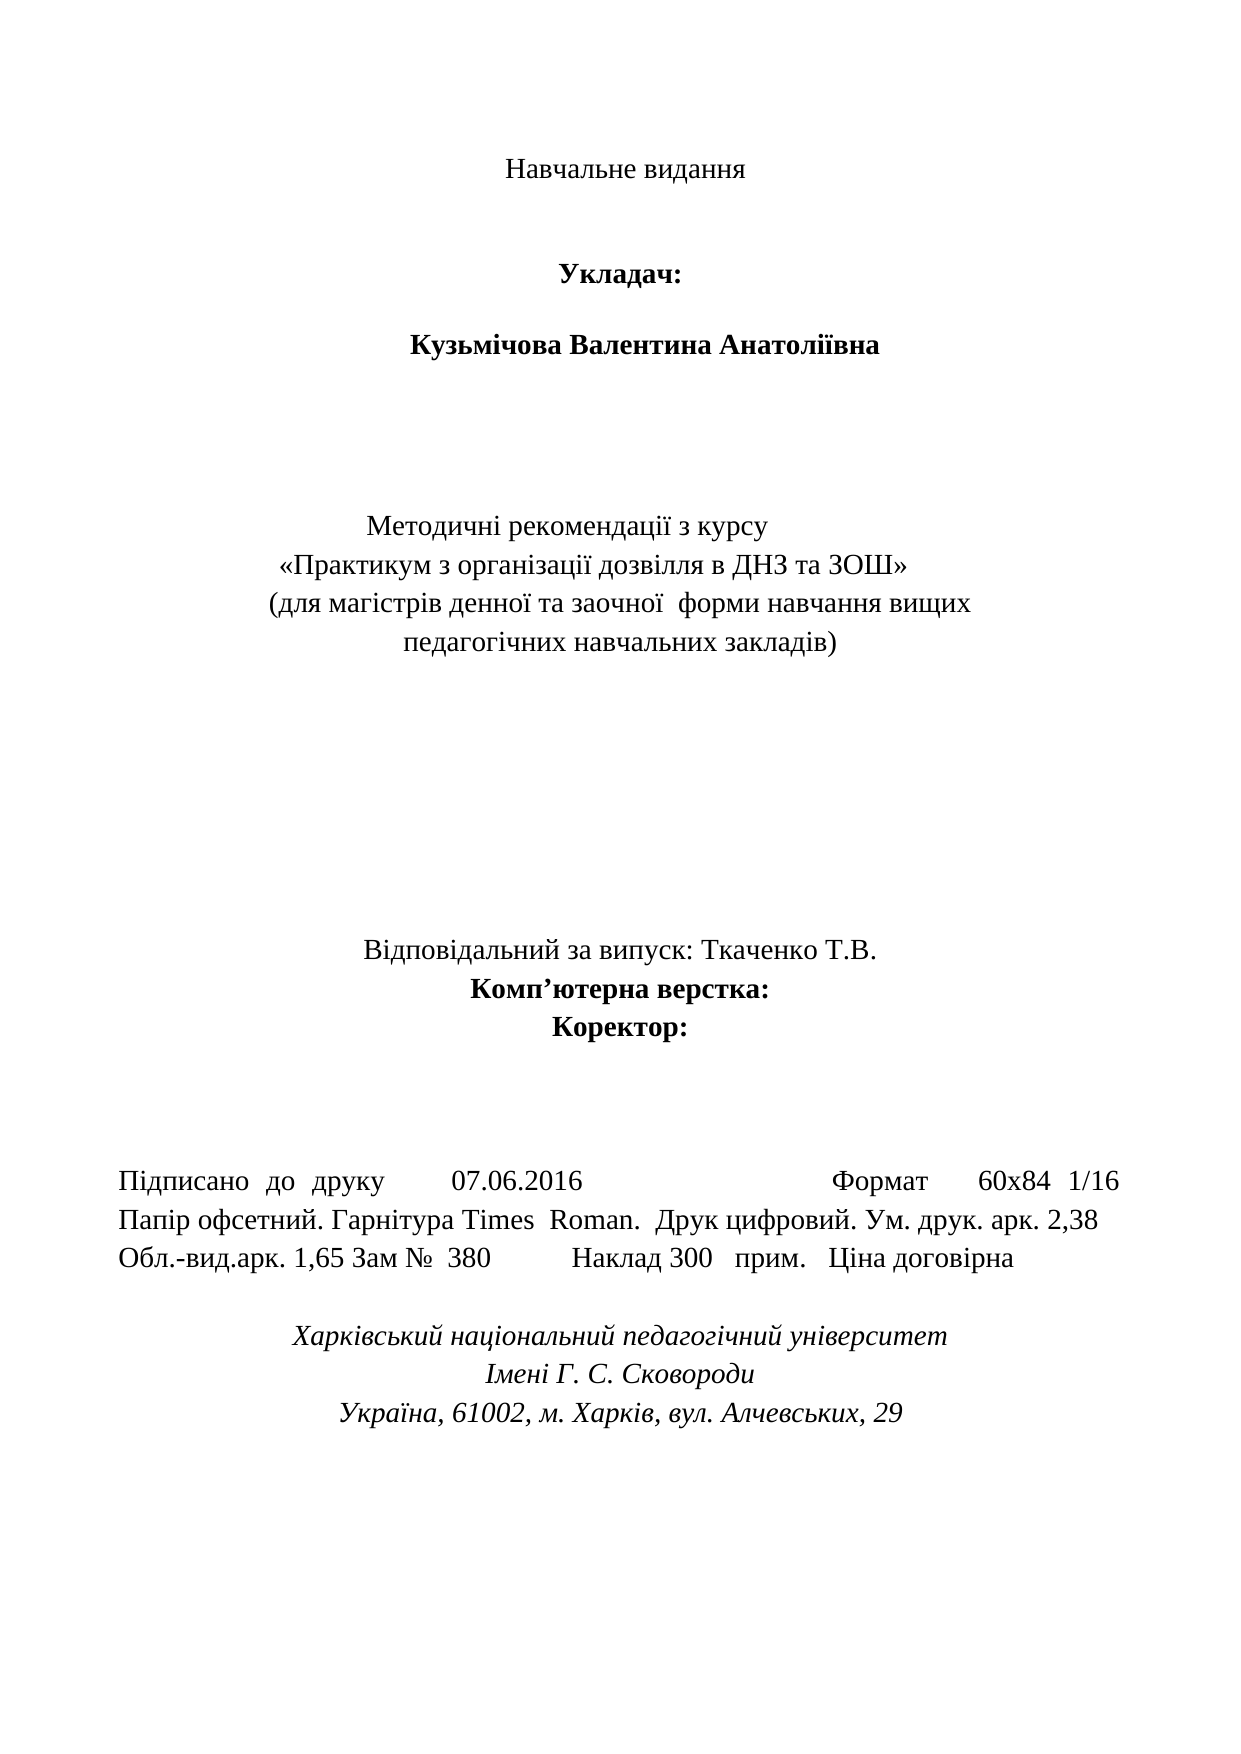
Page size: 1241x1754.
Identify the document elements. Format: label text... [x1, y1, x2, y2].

text Відповідальний за випуск: Ткаченко Т.В. [118, 932, 1122, 966]
text Харківський національний педагогічний університет [118, 1318, 1122, 1351]
text Кузьмічова Валентина Анатоліївна [118, 327, 1122, 361]
text «Практикум з організації дозвілля в ДНЗ та ЗОШ» [118, 547, 1122, 580]
text Коректор: [118, 1009, 1122, 1043]
text Підписано до друку 07.06.2016 Формат 60х84 1/16 Папір офсетний. Гарнітура Times Roman. Друк цифровий. Ум. друк. арк. 2,38 [118, 1163, 1122, 1236]
text Укладач: [118, 256, 1122, 290]
text Обл.-вид.арк. 1,65 Зам № 380 Наклад 300 прим. Ціна договірна [118, 1241, 1122, 1274]
text Україна, 61002, м. Харків, вул. Алчевських, 29 [118, 1395, 1122, 1428]
text Імені Г. С. Сковороди [118, 1356, 1122, 1390]
text Комп’ютерна верстка: [118, 971, 1122, 1004]
text Методичні рекомендації з курсу [118, 508, 1122, 542]
text (для магістрів денної та заочної форми навчання вищих педагогічних навчальних закладів) [118, 585, 1122, 657]
text Навчальне видання [118, 118, 1122, 185]
